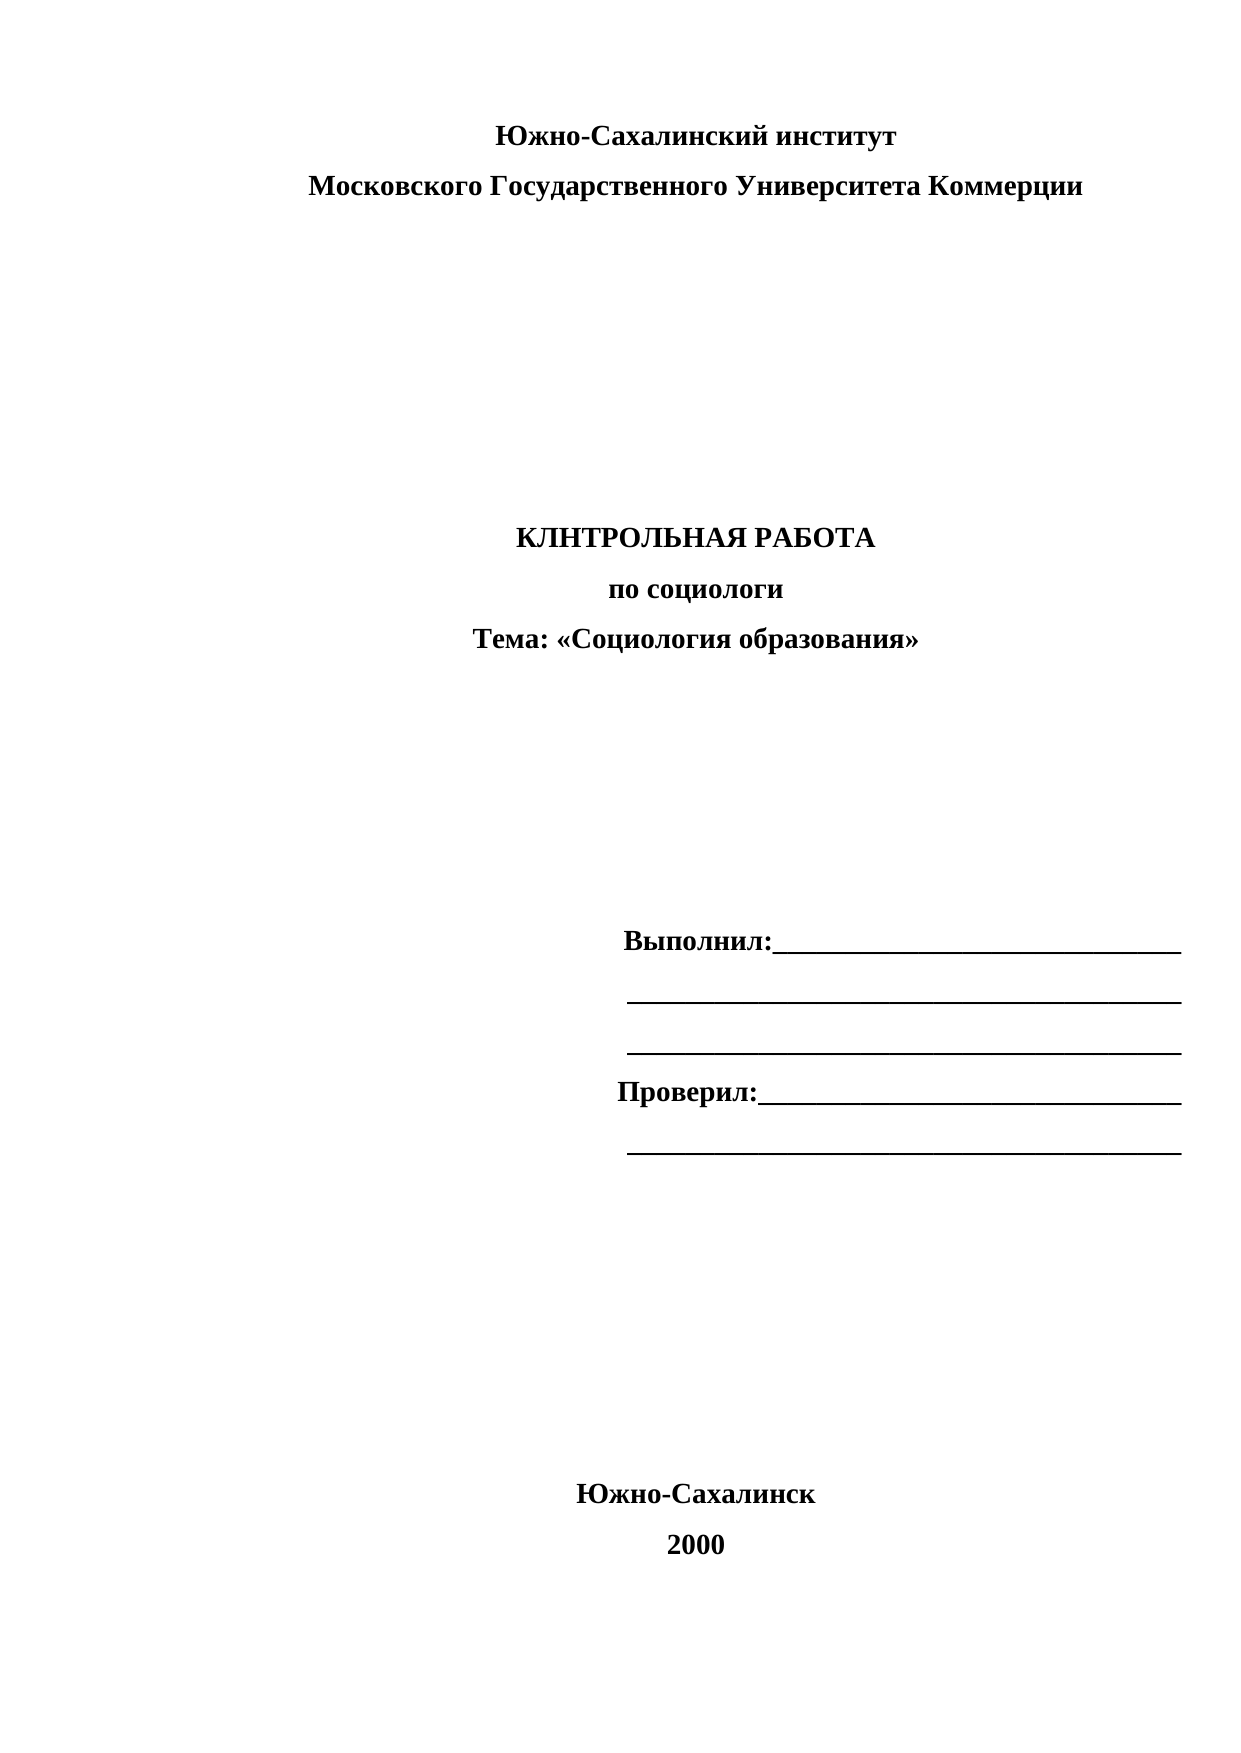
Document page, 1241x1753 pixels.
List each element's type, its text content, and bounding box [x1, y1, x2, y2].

text по социологи [177, 571, 1181, 604]
text ______________________________________ [177, 1024, 1181, 1057]
text Московского Государственного Университета Коммерции [177, 168, 1181, 202]
text ______________________________________ [177, 1124, 1181, 1158]
text Южно-Сахалинский институт [177, 118, 1181, 152]
text ______________________________________ [177, 973, 1181, 1007]
text КЛНТРОЛЬНАЯ РАБОТА [177, 521, 1181, 554]
text Тема: «Социология образования» [177, 621, 1181, 655]
text Проверил:_____________________________ [177, 1074, 1181, 1108]
text 2000 [177, 1527, 1181, 1560]
text Южно-Сахалинск [177, 1477, 1181, 1510]
text Выполнил:____________________________ [177, 923, 1181, 957]
